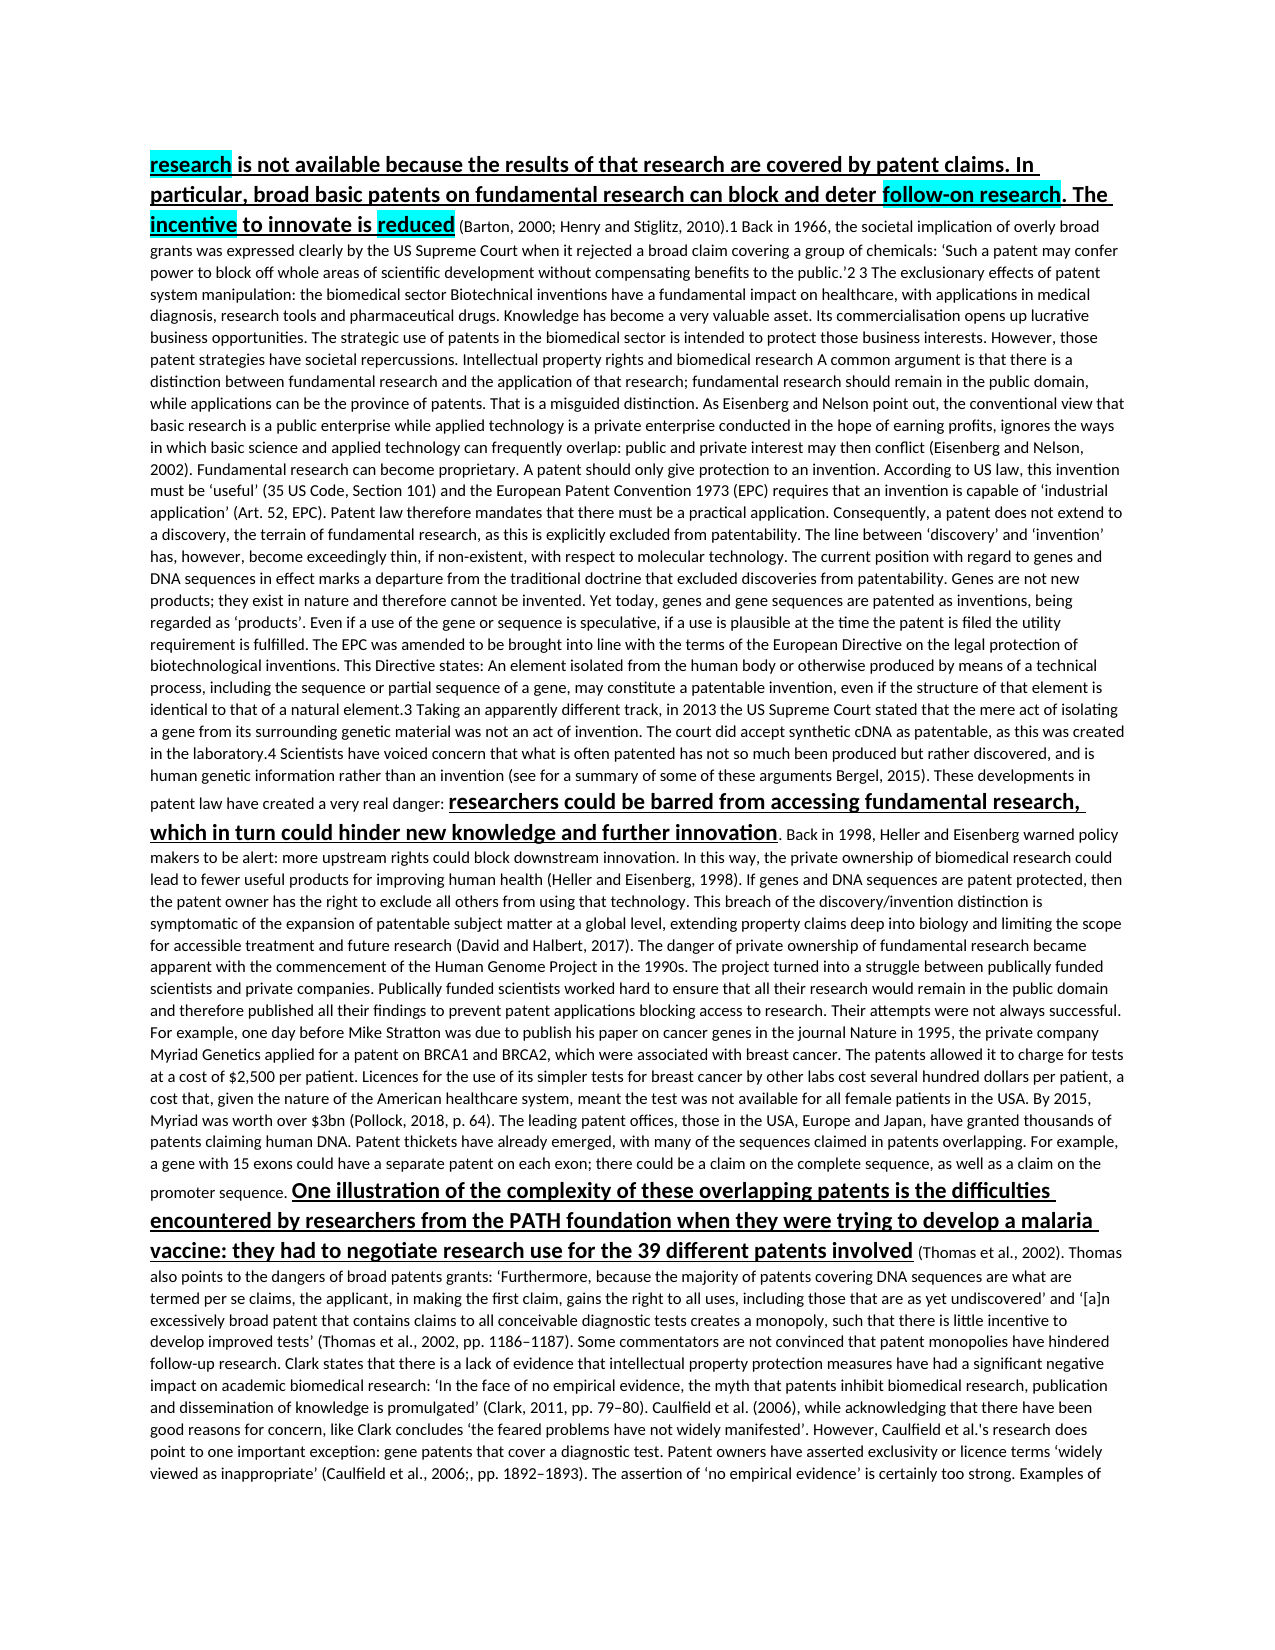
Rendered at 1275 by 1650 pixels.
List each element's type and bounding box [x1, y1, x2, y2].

text [150, 150, 1125, 1483]
